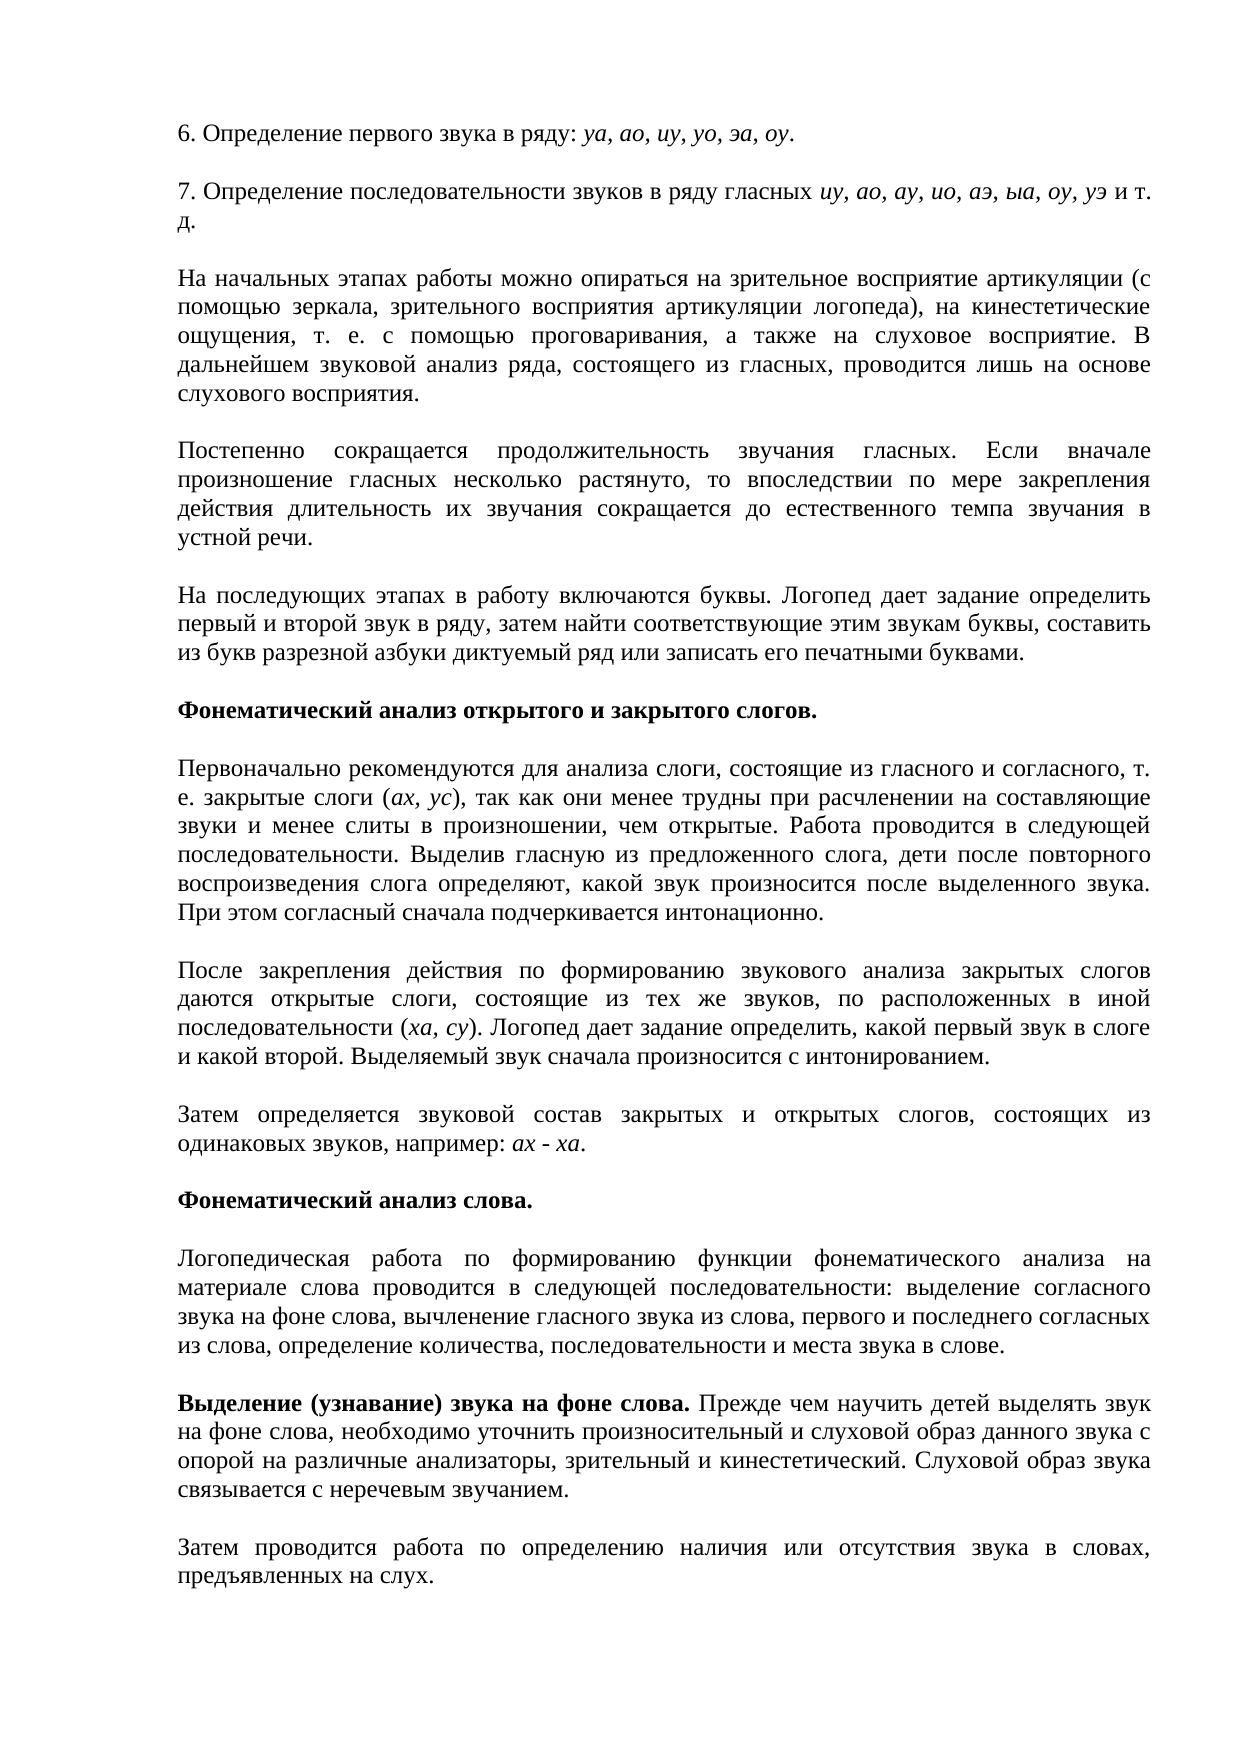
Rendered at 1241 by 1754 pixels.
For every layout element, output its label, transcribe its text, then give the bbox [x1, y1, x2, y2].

text 6. Определение первого звука в ряду: уа, ао, иу, уо, эа, оу. [177, 118, 1152, 147]
text Постепенно сокращается продолжительность звучания гласных. Если вначале произношение гласных несколько растянуто, то впоследствии по мере закрепления действия длительность их звучания сокращается до естественного темпа звучания в устной речи. [177, 436, 1152, 551]
text Первоначально рекомендуются для анализа слоги, состоящие из гласного и согласного, т. е. закрытые слоги (ах, ус), так как они менее трудны при расчленении на составляющие звуки и менее слиты в произношении, чем открытые. Работа проводится в следующей последовательности. Выделив гласную из предложенного слога, дети после повторного воспроизведения слога определяют, какой звук произносится после выделенного звука. При этом согласный сначала подчеркивается интонационно. [177, 753, 1152, 926]
text Затем определяется звуковой состав закрытых и открытых слогов, состоящих из одинаковых звуков, например: ах - ха. [177, 1099, 1152, 1156]
text Выделение (узнавание) звука на фоне слова. Прежде чем научить детей выделять звук на фоне слова, необходимо уточнить произносительный и слуховой образ данного звука с опорой на различные анализаторы, зрительный и кинестетический. Слуховой образ звука связывается с неречевым звучанием. [177, 1388, 1152, 1503]
text После закрепления действия по формированию звукового анализа закрытых слогов даются открытые слоги, состоящие из тех же звуков, по расположенных в иной последовательности (ха, су). Логопед дает задание определить, какой первый звук в слоге и какой второй. Выделяемый звук сначала произносится с интонированием. [177, 955, 1152, 1070]
text Затем проводится работа по определению наличия или отсутствия звука в словах, предъявленных на слух. [177, 1532, 1152, 1589]
text Фонематический анализ слова. [177, 1186, 1152, 1214]
text Фонематический анализ открытого и закрытого слогов. [177, 695, 1152, 724]
text Логопедическая работа по формированию функции фонематического анализа на материале слова проводится в следующей последовательности: выделение согласного звука на фоне слова, вычленение гласного звука из слова, первого и последнего согласных из слова, определение количества, последовательности и места звука в слове. [177, 1243, 1152, 1358]
text На последующих этапах в работу включаются буквы. Логопед дает задание определить первый и второй звук в ряду, затем найти соответствующие этим звукам буквы, составить из букв разрезной азбуки диктуемый ряд или записать его печатными буквами. [177, 580, 1152, 666]
text 7. Определение последовательности звуков в ряду гласных иу, ао, ау, ио, аэ, ыа, оу, уэ и т. д. [177, 176, 1152, 233]
text На начальных этапах работы можно опираться на зрительное восприятие артикуляции (с помощью зеркала, зрительного восприятия артикуляции логопеда), на кинестетические ощущения, т. е. с помощью проговаривания, а также на слуховое восприятие. В дальнейшем звуковой анализ ряда, состоящего из гласных, проводится лишь на основе слухового восприятия. [177, 263, 1152, 406]
